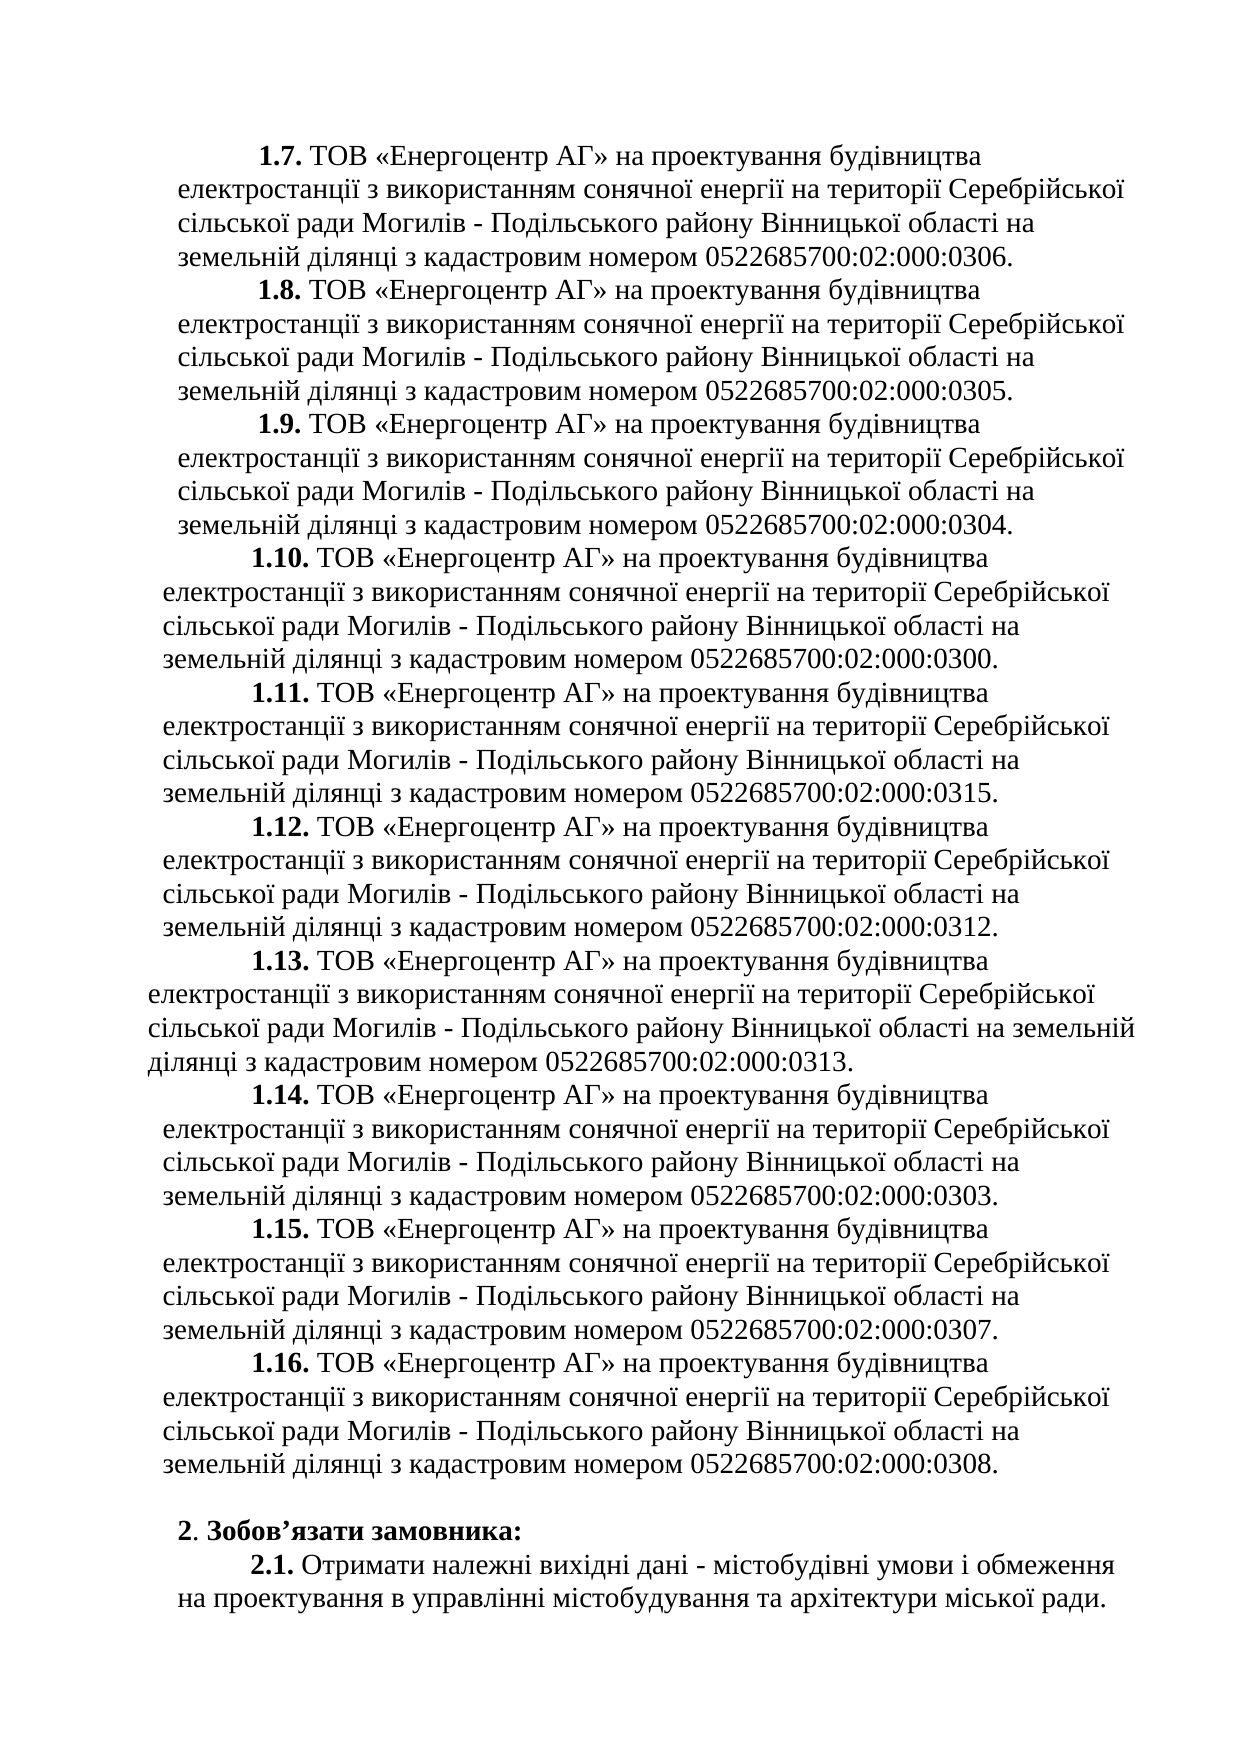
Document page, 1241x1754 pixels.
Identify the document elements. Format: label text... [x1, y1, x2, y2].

text 1.7. ТОВ «Енергоцентр АГ» на проектування будівництва електростанції з використанням сонячної енергії на території Серебрійської сільської ради Могилів - Подільського району Вінницької області на земельній ділянці з кадастровим номером 0522685700:02:000:0306. [177, 138, 1137, 272]
text 1.16. ТОВ «Енергоцентр АГ» на проектування будівництва електростанції з використанням сонячної енергії на території Серебрійської сільської ради Могилів - Подільського району Вінницької області на земельній ділянці з кадастровим номером 0522685700:02:000:0308. [162, 1346, 1137, 1480]
text 1.13. ТОВ «Енергоцентр АГ» на проектування будівництва електростанції з використанням сонячної енергії на території Серебрійської сільської ради Могилів - Подільського району Вінницької області на земельній ділянці з кадастровим номером 0522685700:02:000:0313. [148, 943, 1137, 1077]
text 1.14. ТОВ «Енергоцентр АГ» на проектування будівництва електростанції з використанням сонячної енергії на території Серебрійської сільської ради Могилів - Подільського району Вінницької області на земельній ділянці з кадастровим номером 0522685700:02:000:0303. [162, 1077, 1137, 1211]
text 2.1. Отримати належні вихідні дані - містобудівні умови і обмеження на проектування в управлінні містобудування та архітектури міської ради. [177, 1547, 1137, 1614]
text 1.11. ТОВ «Енергоцентр АГ» на проектування будівництва електростанції з використанням сонячної енергії на території Серебрійської сільської ради Могилів - Подільського району Вінницької області на земельній ділянці з кадастровим номером 0522685700:02:000:0315. [162, 675, 1137, 809]
text 1.10. ТОВ «Енергоцентр АГ» на проектування будівництва електростанції з використанням сонячної енергії на території Серебрійської сільської ради Могилів - Подільського району Вінницької області на земельній ділянці з кадастровим номером 0522685700:02:000:0300. [162, 541, 1137, 675]
text 1.8. ТОВ «Енергоцентр АГ» на проектування будівництва електростанції з використанням сонячної енергії на території Серебрійської сільської ради Могилів - Подільського району Вінницької області на земельній ділянці з кадастровим номером 0522685700:02:000:0305. [177, 272, 1137, 406]
text 1.9. ТОВ «Енергоцентр АГ» на проектування будівництва електростанції з використанням сонячної енергії на території Серебрійської сільської ради Могилів - Подільського району Вінницької області на земельній ділянці з кадастровим номером 0522685700:02:000:0304. [177, 406, 1137, 541]
text 1.15. ТОВ «Енергоцентр АГ» на проектування будівництва електростанції з використанням сонячної енергії на території Серебрійської сільської ради Могилів - Подільського району Вінницької області на земельній ділянці з кадастровим номером 0522685700:02:000:0307. [162, 1211, 1137, 1346]
text 1.12. ТОВ «Енергоцентр АГ» на проектування будівництва електростанції з використанням сонячної енергії на території Серебрійської сільської ради Могилів - Подільського району Вінницької області на земельній ділянці з кадастровим номером 0522685700:02:000:0312. [162, 809, 1137, 943]
text 2. Зобов’язати замовника: [177, 1513, 1137, 1547]
